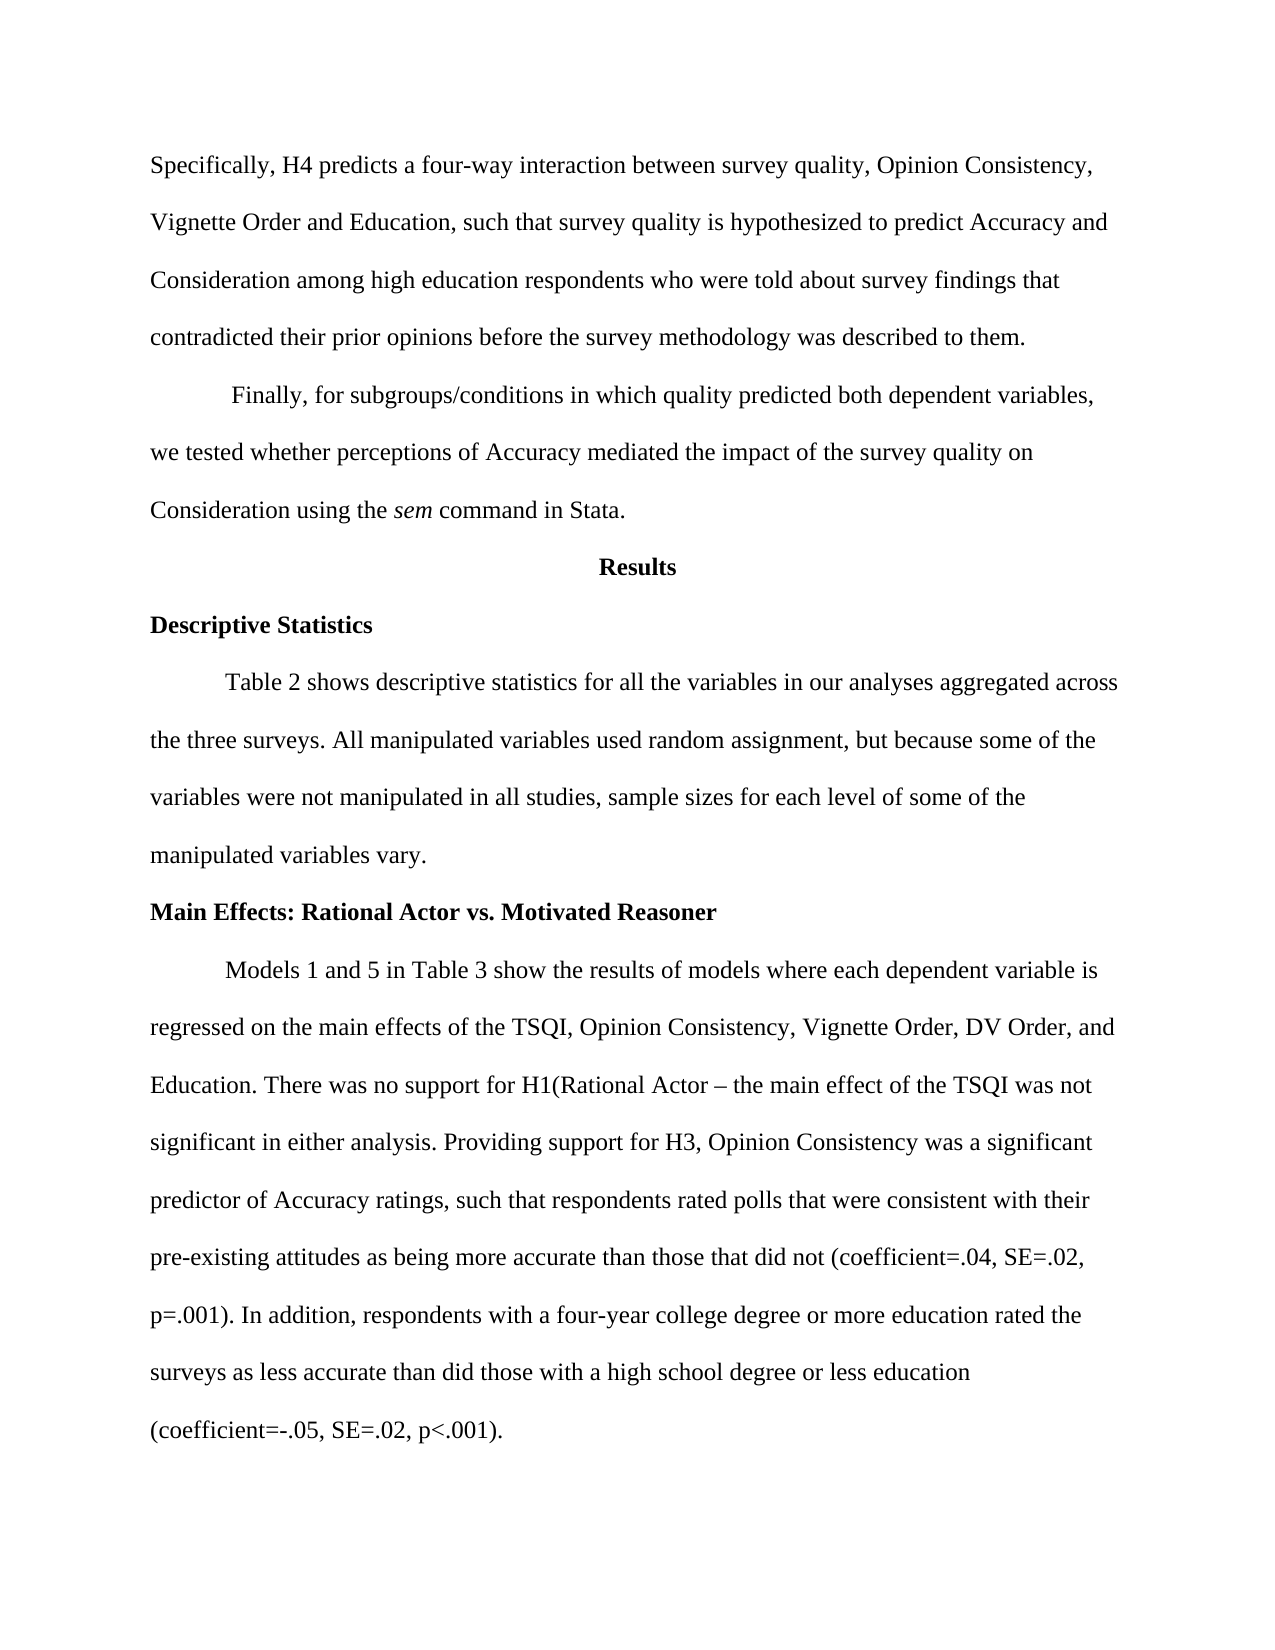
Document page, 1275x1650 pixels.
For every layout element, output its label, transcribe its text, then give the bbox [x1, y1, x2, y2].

text Finally, for subgroups/conditions in which quality predicted both dependent variables, we tested whether perceptions of Accuracy mediated the impact of the survey quality on Consideration using the sem command in Stata. [150, 380, 1125, 524]
text Table 2 shows descriptive statistics for all the variables in our analyses aggregated across the three surveys. All manipulated variables used random assignment, but because some of the variables were not manipulated in all studies, sample sizes for each level of some of the manipulated variables vary. [150, 667, 1125, 869]
text Main Effects: Rational Actor vs. Motivated Reasoner [150, 897, 1125, 926]
text Models 1 and 5 in Table 3 show the results of models where each dependent variable is regressed on the main effects of the TSQI, Opinion Consistency, Vignette Order, DV Order, and Education. There was no support for H1(Rational Actor – the main effect of the TSQI was not significant in either analysis. Providing support for H3, Opinion Consistency was a significant predictor of Accuracy ratings, such that respondents rated polls that were consistent with their pre-existing attitudes as being more accurate than those that did not (coefficient=.04, SE=.02, p=.001). In addition, respondents with a four-year college degree or more education rated the surveys as less accurate than did those with a high school degree or less education (coefficient=-.05, SE=.02, p<.001). [150, 955, 1125, 1444]
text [150, 150, 1125, 351]
text Results [150, 552, 1125, 581]
text Descriptive Statistics [150, 610, 1125, 639]
